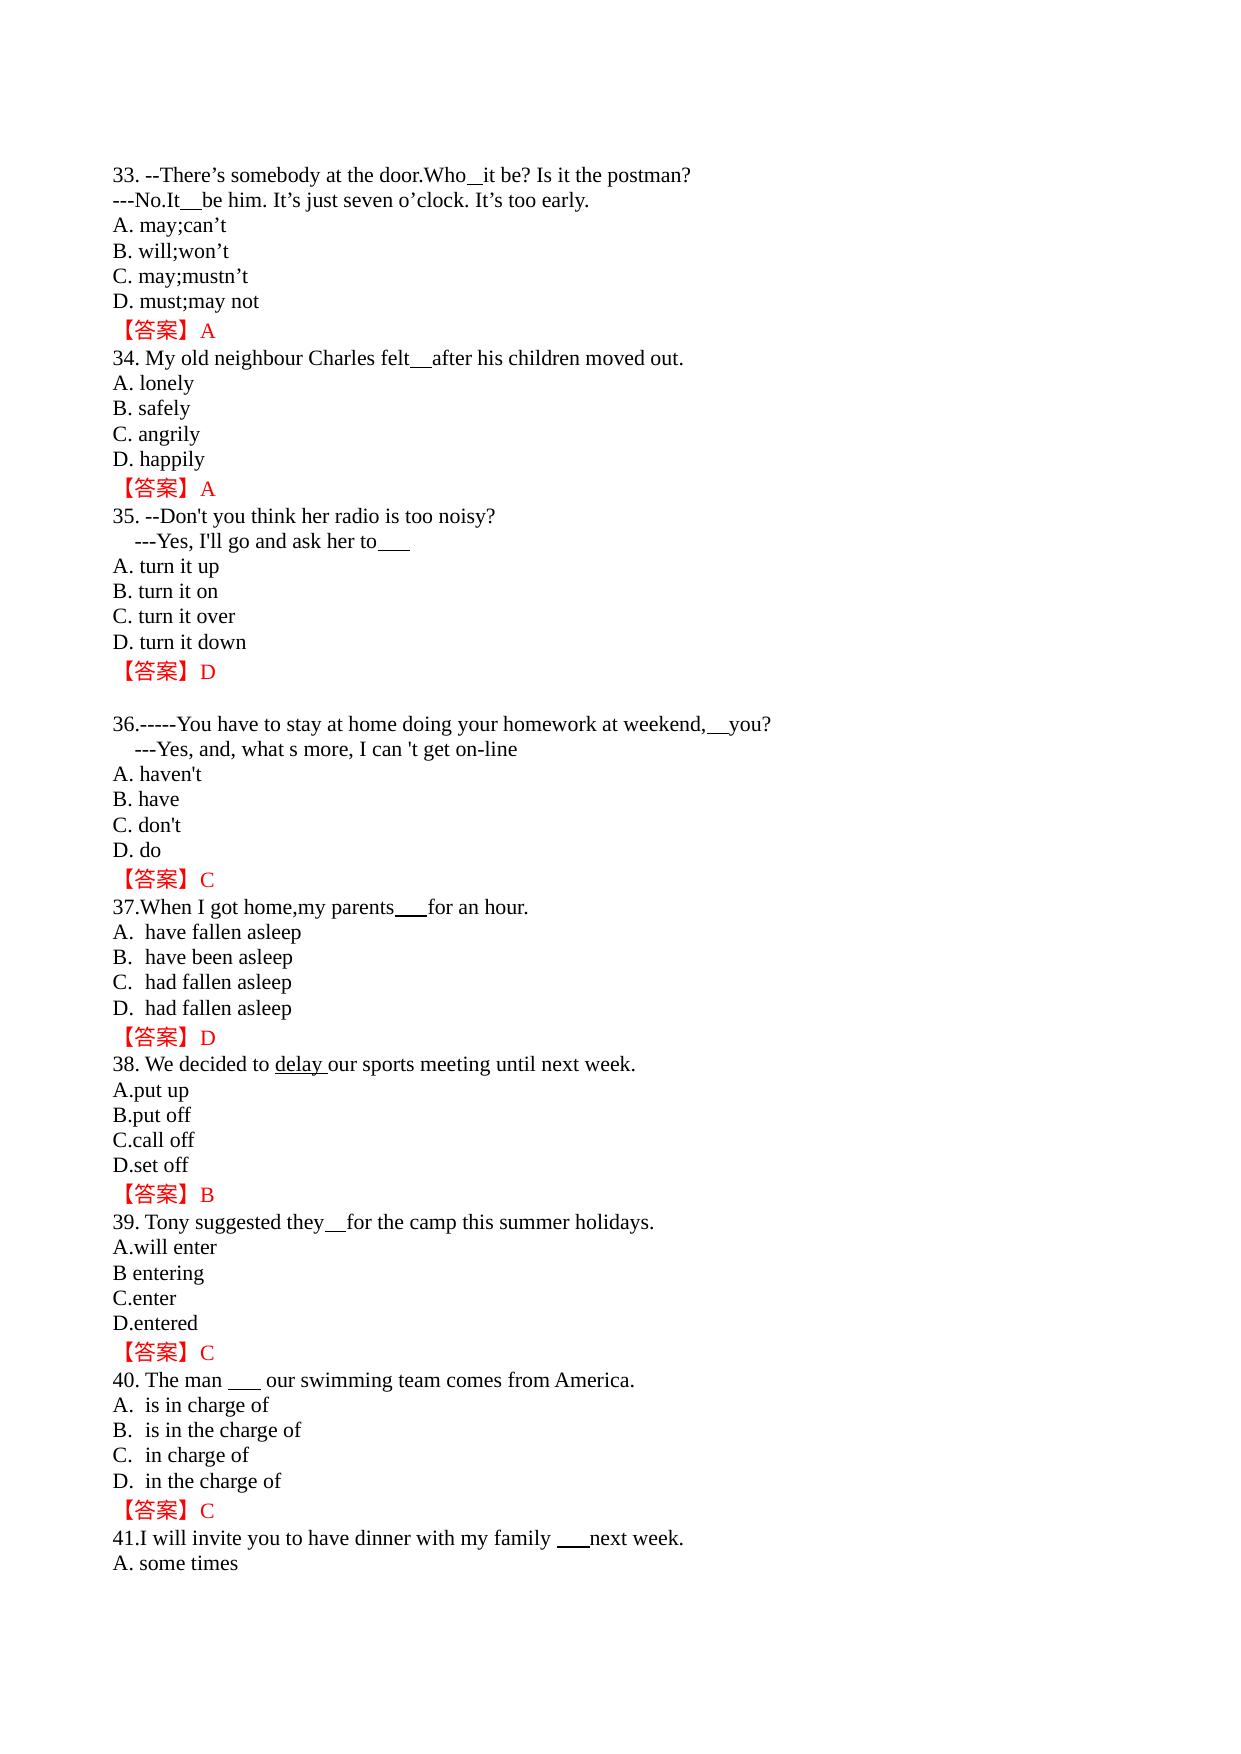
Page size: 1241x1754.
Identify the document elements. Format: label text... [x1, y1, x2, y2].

text 【答案】C [112, 1493, 1128, 1524]
list may;mustn’t [112, 263, 1128, 288]
text ---No.It be him. It’s just seven o’clock. It’s too early. [112, 187, 1128, 212]
list do [112, 837, 1128, 862]
list had fallen asleep [112, 994, 1128, 1020]
text 37.When I got home,my parents for an hour. [112, 894, 1128, 919]
text 【答案】C [112, 1335, 1128, 1367]
text D.set off [112, 1152, 1128, 1177]
list --Don't you think her radio is too noisy? [112, 503, 1128, 528]
list My old neighbour Charles felt after his children moved out. [112, 345, 1128, 370]
list The man our swimming team comes from America. [112, 1367, 1128, 1392]
list had fallen asleep [112, 969, 1128, 994]
text A. some times [112, 1550, 1128, 1575]
text 39. Tony suggested they for the camp this summer holidays. [112, 1209, 1128, 1234]
list safely [112, 395, 1128, 421]
list may;can’t [112, 212, 1128, 238]
list have [112, 786, 1128, 812]
list turn it down [112, 629, 1128, 654]
list will;won’t [112, 238, 1128, 263]
text 36.-----You have to stay at home doing your homework at weekend, you? [112, 711, 1128, 736]
text A.put up [112, 1077, 1128, 1102]
list in the charge of [112, 1468, 1128, 1493]
text D.entered [112, 1310, 1128, 1335]
list don't [112, 812, 1128, 837]
list --There’s somebody at the door.Who it be? Is it the postman? [112, 162, 1128, 187]
text 【答案】A [112, 471, 1128, 503]
list angrily [112, 421, 1128, 446]
text A.will enter [112, 1234, 1128, 1259]
text 【答案】D [112, 654, 1128, 686]
text 【答案】C [112, 862, 1128, 894]
list haven't [112, 761, 1128, 786]
text C.enter [112, 1285, 1128, 1310]
list is in charge of [112, 1392, 1128, 1417]
list lonely [112, 370, 1128, 395]
text 41.I will invite you to have dinner with my family next week. [112, 1524, 1128, 1550]
list happily [112, 446, 1128, 471]
text 【答案】B [112, 1177, 1128, 1209]
text ---Yes, I'll go and ask her to [112, 528, 1128, 553]
text 38. We decided to delay our sports meeting until next week. [112, 1051, 1128, 1077]
text B entering [112, 1259, 1128, 1285]
text 【答案】D [112, 1020, 1128, 1051]
list turn it on [112, 578, 1128, 603]
list is in the charge of [112, 1417, 1128, 1442]
list have been asleep [112, 944, 1128, 969]
text ---Yes, and, what s more, I can 't get on-line [112, 736, 1128, 761]
list turn it up [112, 553, 1128, 578]
list have fallen asleep [112, 919, 1128, 944]
text 【答案】A [112, 313, 1128, 345]
text B.put off [112, 1102, 1128, 1127]
list must;may not [112, 288, 1128, 313]
list in charge of [112, 1442, 1128, 1468]
text C.call off [112, 1127, 1128, 1152]
list turn it over [112, 603, 1128, 629]
